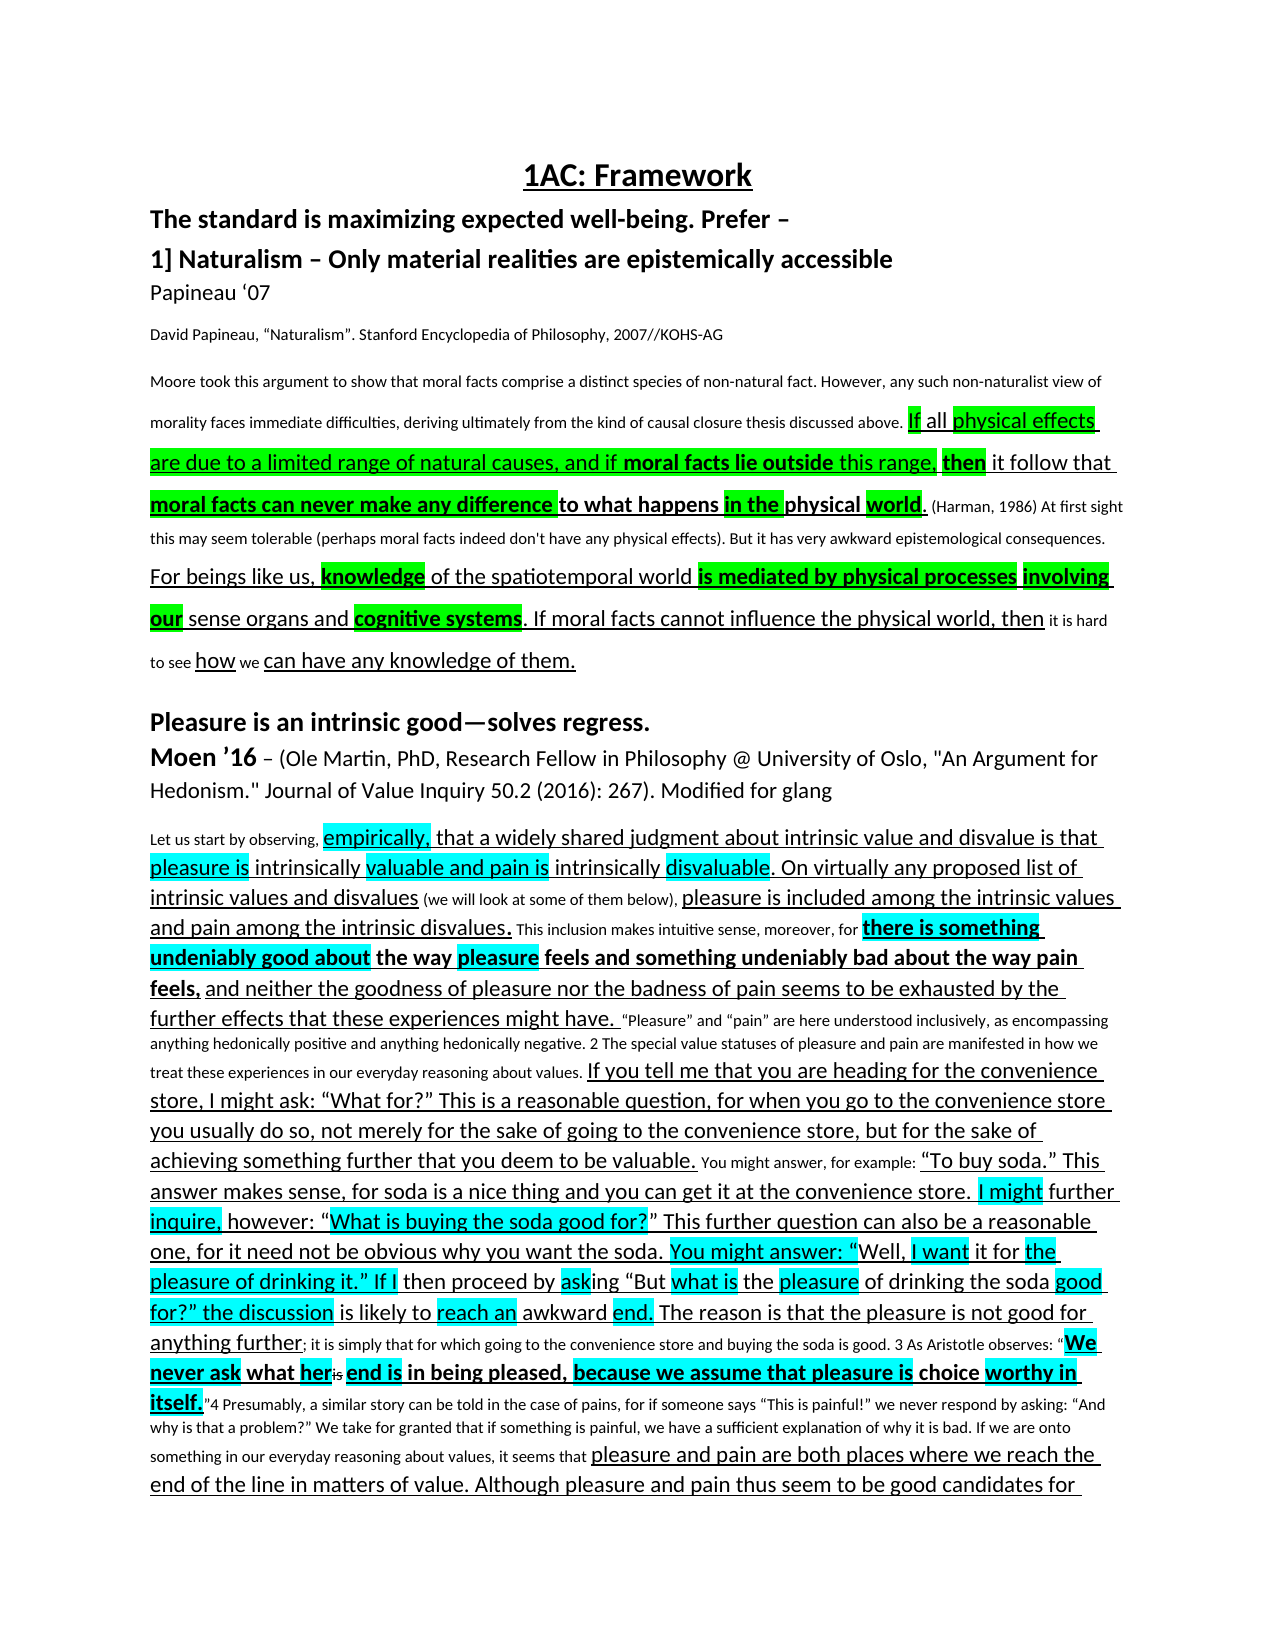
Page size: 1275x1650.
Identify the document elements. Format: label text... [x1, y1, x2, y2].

text David Papineau, “Naturalism”. Stanford Encyclopedia of Philosophy, 2007//KOHS-AG [150, 324, 1125, 345]
subtitle The standard is maximizing expected well-being. Prefer – [150, 202, 1125, 235]
text Papineau ‘07 [150, 278, 1125, 306]
text Moore took this argument to show that moral facts comprise a distinct species of non-natural fact. However, any such non-naturalist view of morality faces immediate difficulties, deriving ultimately from the kind of causal closure thesis discussed above. If all physical effects are due to a limited range of natural causes, and if moral facts lie outside this range, then it follow that moral facts can never make any difference to what happens in the physical world. (Harman, 1986) At first sight this may seem tolerable (perhaps moral facts indeed don't have any physical effects). But it has very awkward epistemological consequences. For beings like us, knowledge of the spatiotemporal world is mediated by physical processes involving our sense organs and cognitive systems. If moral facts cannot influence the physical world, then it is hard to see how we can have any knowledge of them. [150, 372, 1125, 674]
subtitle 1] Naturalism – Only material realities are epistemically accessible [150, 242, 1125, 275]
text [150, 823, 1125, 1498]
text Moen ’16 – (Ole Martin, PhD, Research Fellow in Philosophy @ University of Oslo, "An Argument for Hedonism." Journal of Value Inquiry 50.2 (2016): 267). Modified for glang [150, 741, 1125, 804]
subtitle Pleasure is an intrinsic good—solves regress. [150, 705, 1125, 738]
subtitle 1AC: Framework [150, 154, 1125, 195]
